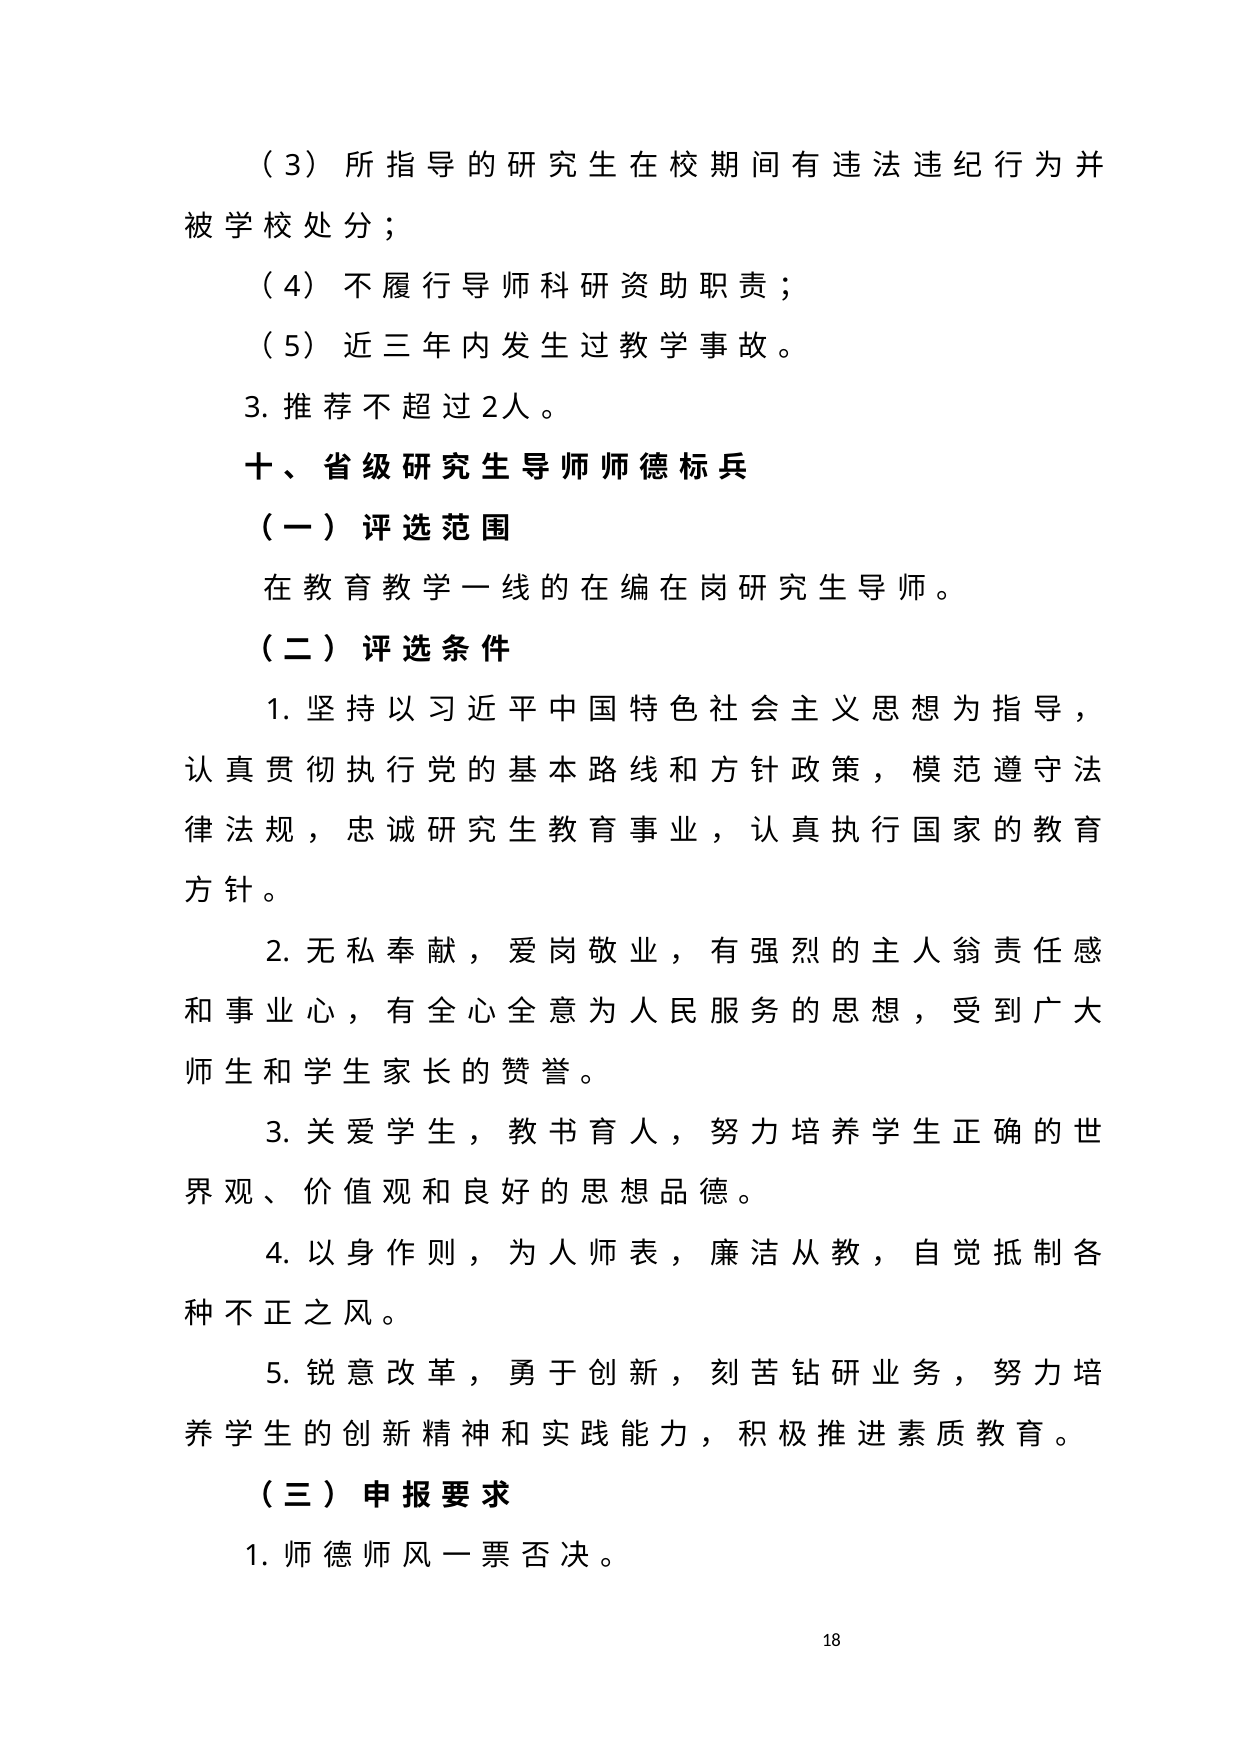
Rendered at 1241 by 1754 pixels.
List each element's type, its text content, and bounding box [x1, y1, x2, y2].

text （4）不履行导师科研资助职责； [184, 254, 1115, 314]
text （二）评选条件 1.坚持以习近平中国特色社会主义思想为指导，认真贯彻执行党的基本路线和方针政策，模范遵守法律法规，忠诚研究生教育事业，认真执行国家的教育方针。 2.无私奉献，爱岗敬业，有强烈的主人翁责任感和事业心，有全心全意为人民服务的思想，受到广大师生和学生家长的赞誉。 3.关爱学生，教书育人，努力培养学生正确的世界观、价值观和良好的思想品德。 4.以身作则，为人师表，廉洁从教，自觉抵制各种不正之风。 5.锐意改革，勇于创新，刻苦钻研业务，努力培养学生的创新精神和实践能力，积极推进素质教育。 [184, 616, 1115, 1462]
text （一）评选范围 在教育教学一线的在编在岗研究生导师。 [184, 495, 1115, 616]
text （3）所指导的研究生在校期间有违法违纪行为并被学校处分； [184, 133, 1115, 254]
text 十、省级研究生导师师德标兵 [184, 435, 1115, 495]
text 1.师德师风一票否决。 [184, 1522, 1115, 1583]
text 3. 推荐不超过2人。 [184, 374, 1115, 435]
text （三）申报要求 [184, 1462, 1115, 1522]
text （5）近三年内发生过教学事故。 [184, 314, 1115, 374]
